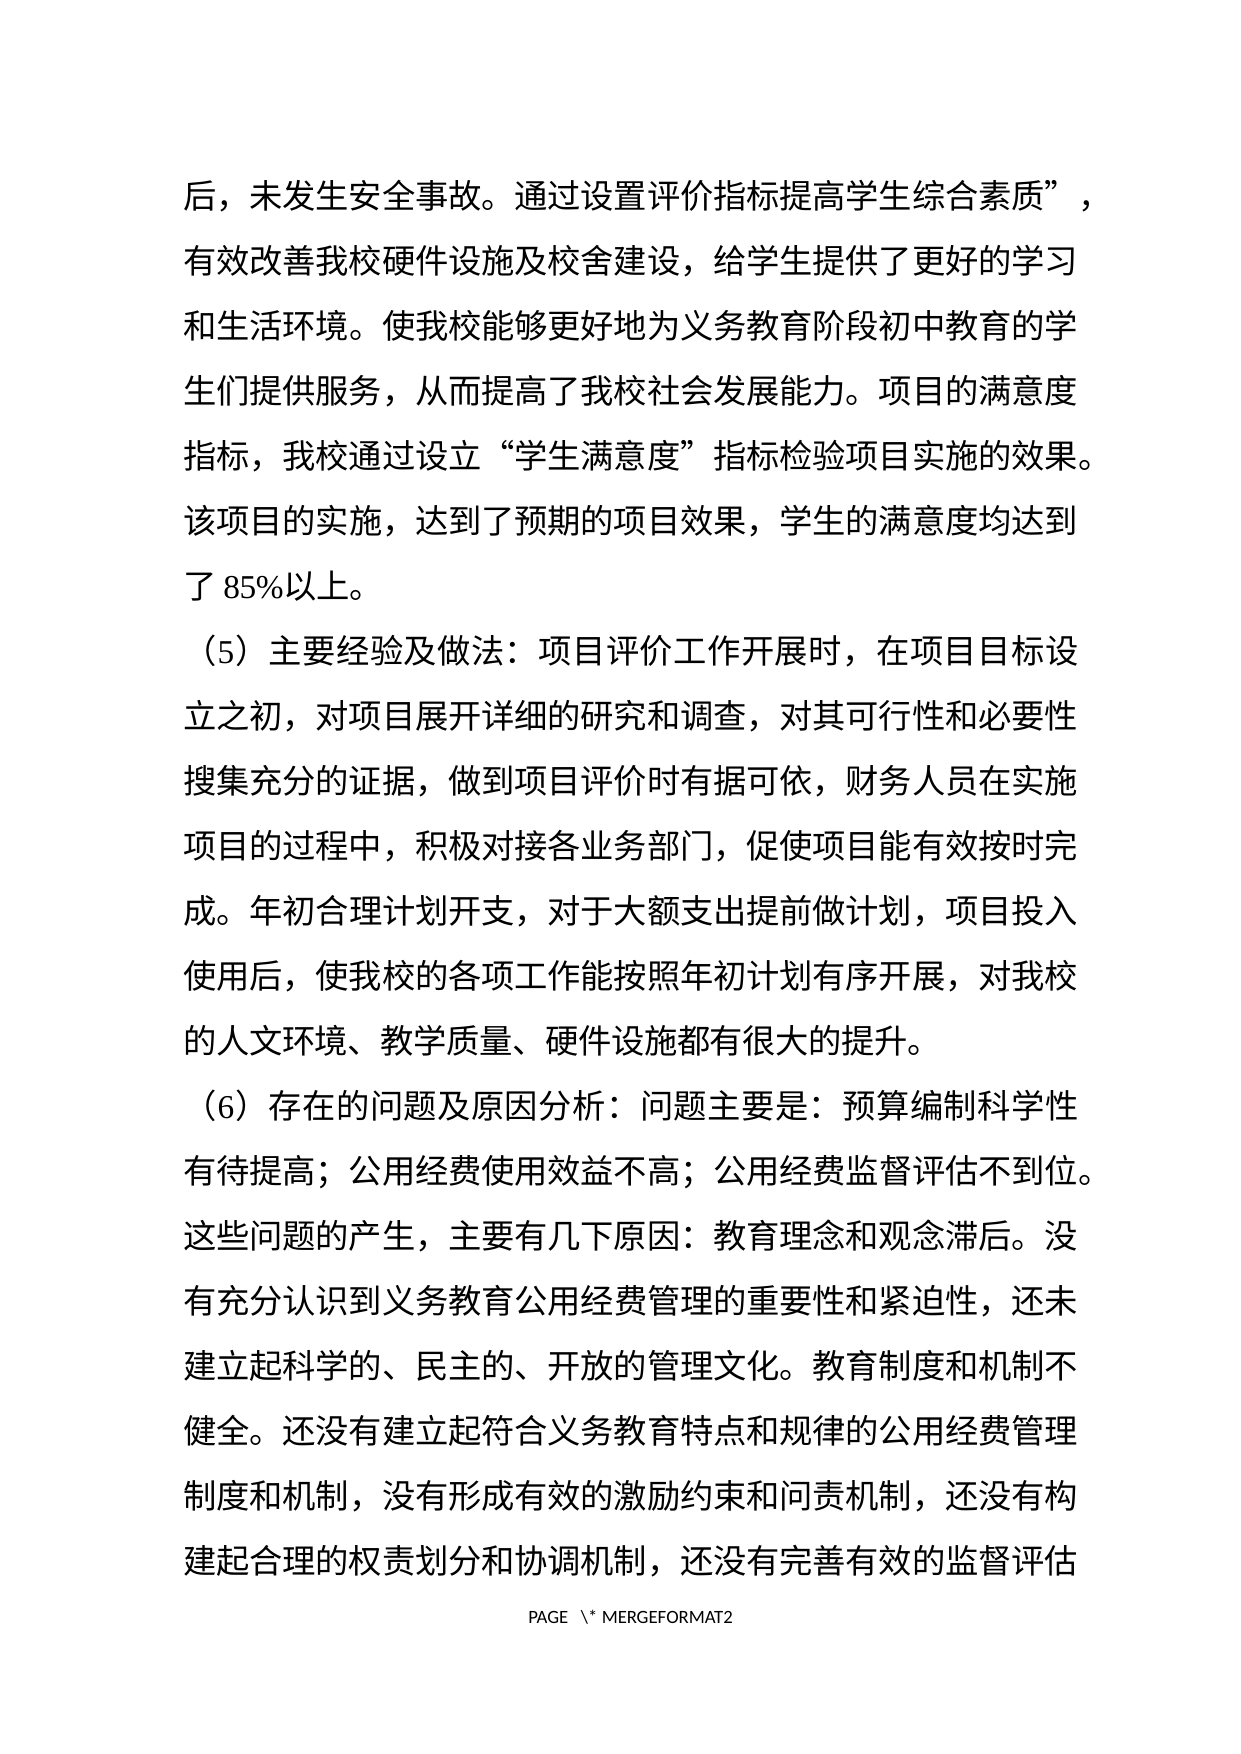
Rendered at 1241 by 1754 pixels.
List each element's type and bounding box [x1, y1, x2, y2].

text [183, 162, 1078, 1592]
